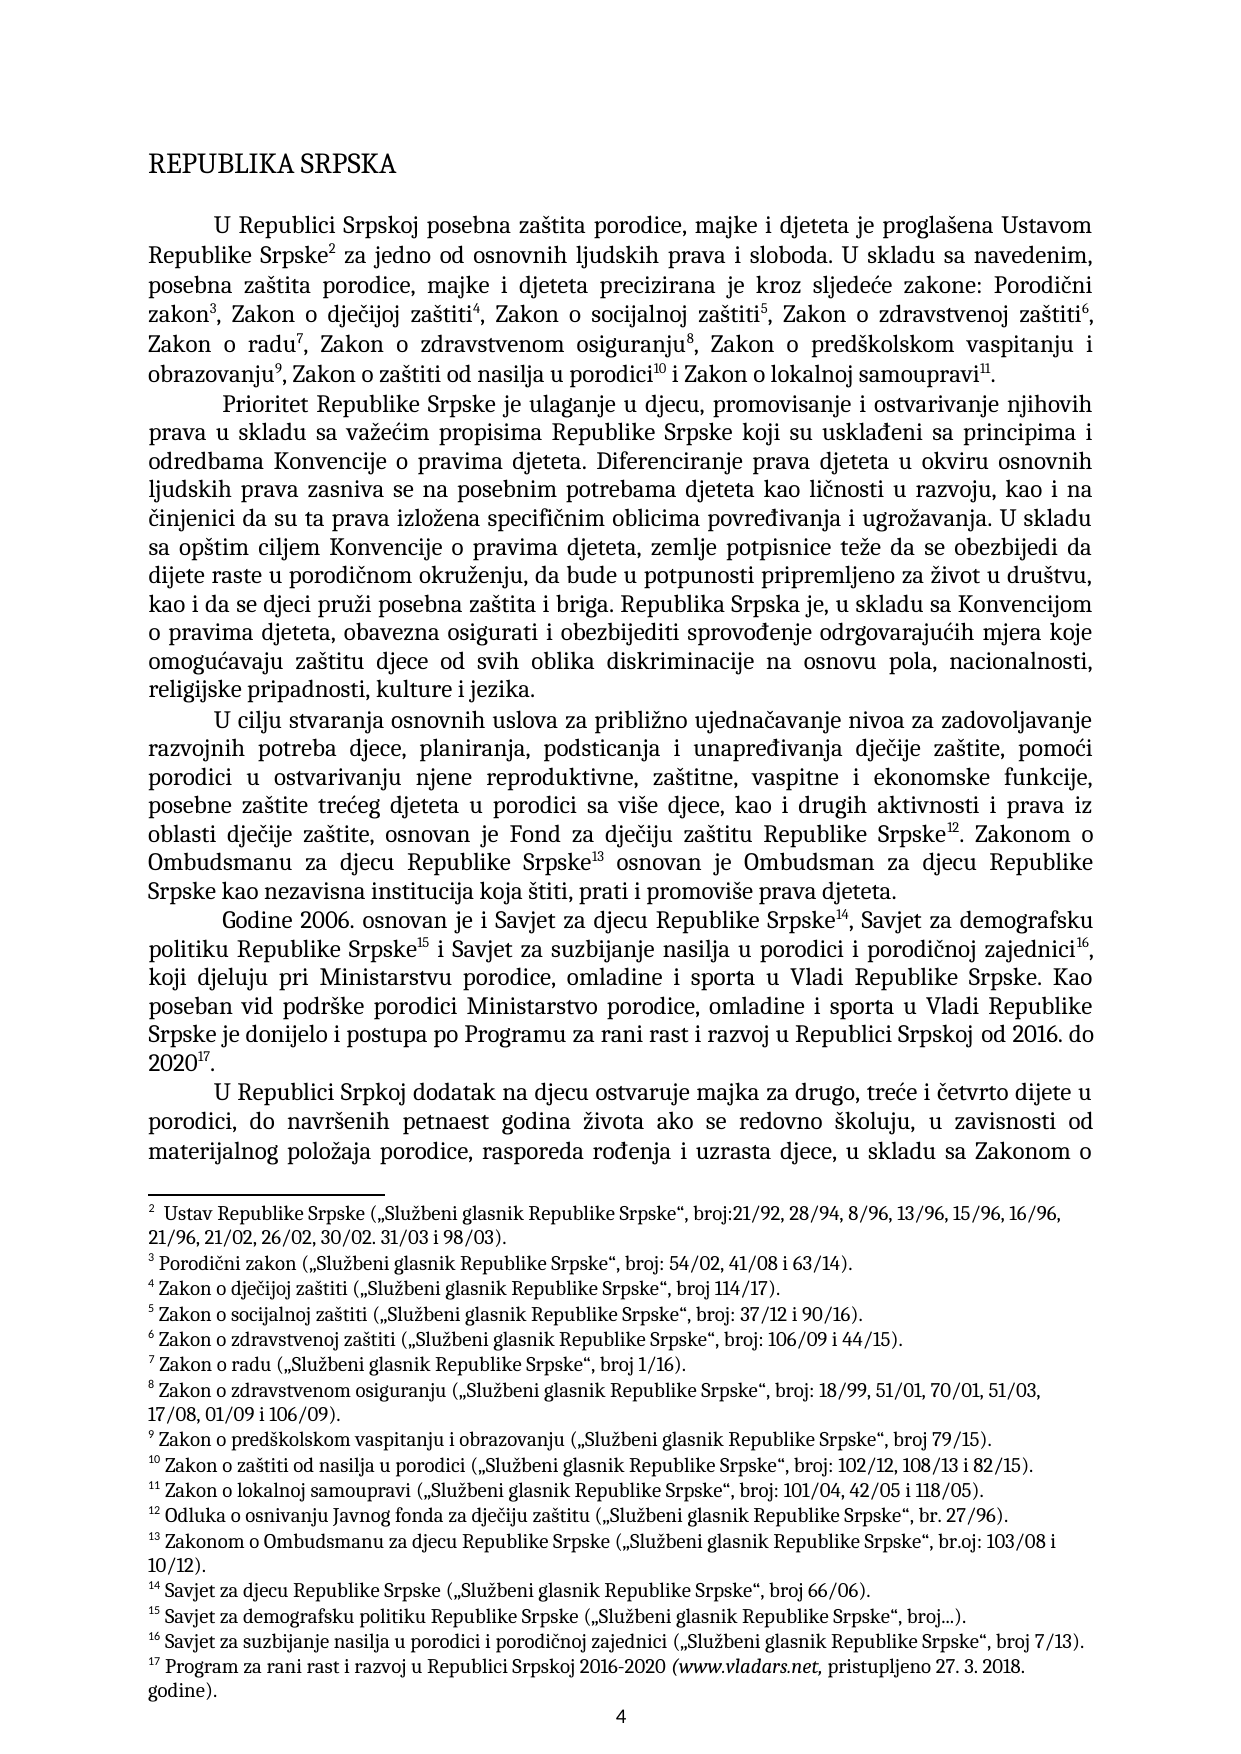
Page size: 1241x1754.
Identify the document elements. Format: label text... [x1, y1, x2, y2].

text Prioritet Republike Srpske je ulaganje u djecu, promovisanje i ostvarivanje njihovih prava u skladu sa važećim propisima Republike Srpske koji su usklađeni sa principima i odredbama Konvencije o pravima djeteta. Diferenciranje prava djeteta u okviru osnovnih ljudskih prava zasniva se na posebnim potrebama djeteta kao ličnosti u razvoju, kao i na činjenici da su ta prava izložena specifičnim oblicima povređivanja i ugrožavanja. U skladu sa opštim ciljem Konvencije o pravima djeteta, zemlje potpisnice teže da se obezbijedi da dijete raste u porodičnom okruženju, da bude u potpunosti pripremljeno za život u društvu, kao i da se djeci pruži posebna zaštita i briga. Republika Srpska je, u skladu sa Konvencijom o pravima djeteta, obavezna osigurati i obezbijediti sprovođenje odrgovarajućih mjera koje omogućavaju zaštitu djece od svih oblika diskriminacije na osnovu pola, nacionalnosti, religijske pripadnosti, kulture i jezika. [148, 390, 1094, 704]
subtitle REPUBLIKA SRPSKA [148, 147, 1094, 181]
text U Republici Srpskoj posebna zaštita porodice, majke i djeteta je proglašena Ustavom Republike Srpske za jedno od osnovnih ljudskih prava i sloboda. U skladu sa navedenim, posebna zaštita porodice, majke i djeteta precizirana je kroz sljedeće zakone: Porodični zakon, Zakon o dječijoj zaštiti, Zakon o socijalnoj zaštiti, Zakon o zdravstvenoj zaštiti, Zakon o radu, Zakon o zdravstvenom osiguranju, Zakon o predškolskom vaspitanju i obrazovanju, Zakon o zaštiti od nasilja u porodici i Zakon o lokalnoj samoupravi. [148, 211, 1094, 389]
text Godine 2006. osnovan je i Savjet za djecu Republike Srpske, Savjet za demografsku politiku Republike Srpske i Savjet za suzbijanje nasilja u porodici i porodičnoj zajednici, koji djeluju pri Ministarstvu porodice, omladine i sporta u Vladi Republike Srpske. Kao poseban vid podrške porodici Ministarstvo porodice, omladine i sporta u Vladi Republike Srpske je donijelo i postupa po Programu za rani rast i razvoj u Republici Srpskoj od 2016. do 2020. [148, 906, 1094, 1077]
text U Republici Srpkoj dodatak na djecu ostvaruje majka za drugo, treće i četvrto dijete u porodici, do navršenih petnaest godina života ako se redovno školuju, u zavisnosti od materijalnog položaja porodice, rasporeda rođenja i uzrasta djece, u skladu sa Zakonom o dječijoj zaštiti. Visina dodatka na djecu za drugo i četvrto dijete utvrđuje se u iznosu od 9% od najniže plate u Republici Srpskoj u prethodnoj godini. Visina dodatka na djecu za treće dijete po redu rođenja utvrđuje se u iznosu od 18% od najniže plate. Tačan iznos ovog dodatka određuje Fond za dječiju zaštitu Republike Srpske. Pravo na dodatak na djecu ostvaruje i roditelj, odnosno usvojitelj, korisnik prava na novčanu pomoć, u smislu zakona kojim se propisuje oblast socijalne zaštite, bez obzira na red rođenja djeteta i materijalni položaj porodice, do navršenih djetetovih 18 godina, a ukoliko je na redovnom školovanju, najduže do djetetove 26. godine. U ovom slučaju visina dodatka na djecu je 23% od najniže plate u Republici za prethodnu godinu. [148, 1077, 1094, 1166]
text U cilju stvaranja osnovnih uslova za približno ujednačavanje nivoa za zadovoljavanje razvojnih potreba djece, planiranja, podsticanja i unapređivanja dječije zaštite, pomoći porodici u ostvarivanju njene reproduktivne, zaštitne, vaspitne i ekonomske funkcije, posebne zaštite trećeg djeteta u porodici sa više djece, kao i drugih aktivnosti i prava iz oblasti dječije zaštite, osnovan je Fond za dječiju zaštitu Republike Srpske. Zakonom o Ombudsmanu za djecu Republike Srpske osnovan je Ombudsman za djecu Republike Srpske kao nezavisna institucija koja štiti, prati i promoviše prava djeteta. [148, 706, 1094, 906]
